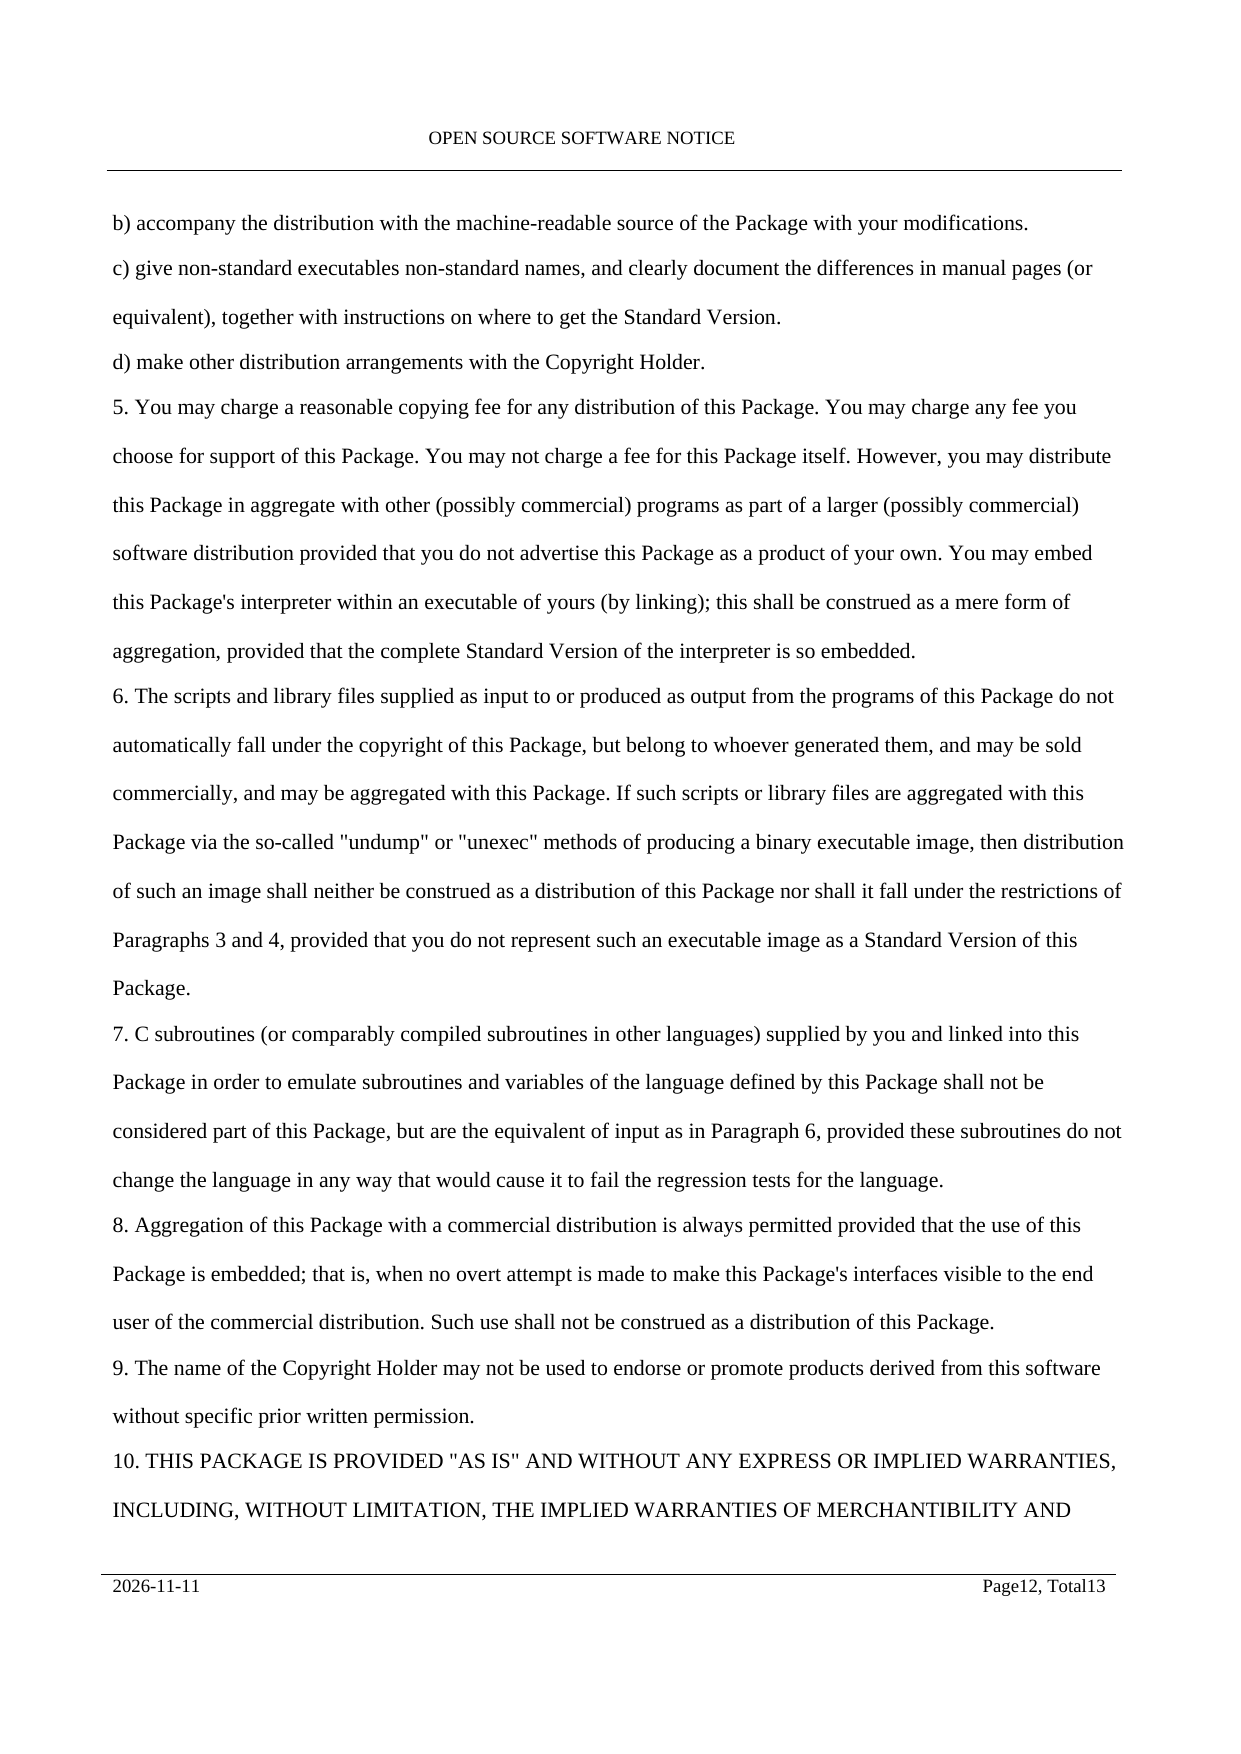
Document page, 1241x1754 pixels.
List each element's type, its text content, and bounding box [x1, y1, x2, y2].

text 7. C subroutines (or comparably compiled subroutines in other languages) supplied by you and linked into this Package in order to emulate subroutines and variables of the language defined by this Package shall not be considered part of this Package, but are the equivalent of input as in Paragraph 6, provided these subroutines do not change the language in any way that would cause it to fail the regression tests for the language. [112, 1017, 1128, 1196]
text d) make other distribution arrangements with the Copyright Holder. [112, 345, 1128, 378]
text b) accompany the distribution with the machine-readable source of the Package with your modifications. [112, 206, 1128, 239]
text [112, 1445, 1128, 1526]
text 6. The scripts and library files supplied as input to or produced as output from the programs of this Package do not automatically fall under the copyright of this Package, but belong to whoever generated them, and may be sold commercially, and may be aggregated with this Package. If such scripts or library files are aggregated with this Package via the so-called "undump" or "unexec" methods of producing a binary executable image, then distribution of such an image shall neither be construed as a distribution of this Package nor shall it fall under the restrictions of Paragraphs 3 and 4, provided that you do not represent such an executable image as a Standard Version of this Package. [112, 679, 1128, 1004]
text c) give non-standard executables non-standard names, and clearly document the differences in manual pages (or equivalent), together with instructions on where to get the Standard Version. [112, 251, 1128, 333]
text 9. The name of the Copyright Holder may not be used to endorse or promote products derived from this software without specific prior written permission. [112, 1351, 1128, 1432]
text 5. You may charge a reasonable copying fee for any distribution of this Package. You may charge any fee you choose for support of this Package. You may not charge a fee for this Package itself. However, you may distribute this Package in aggregate with other (possibly commercial) programs as part of a larger (possibly commercial) software distribution provided that you do not advertise this Package as a product of your own. You may embed this Package's interpreter within an executable of yours (by linking); this shall be construed as a mere form of aggregation, provided that the complete Standard Version of the interpreter is so embedded. [112, 390, 1128, 667]
text 8. Aggregation of this Package with a commercial distribution is always permitted provided that the use of this Package is embedded; that is, when no overt attempt is made to make this Package's interfaces visible to the end user of the commercial distribution. Such use shall not be construed as a distribution of this Package. [112, 1208, 1128, 1338]
